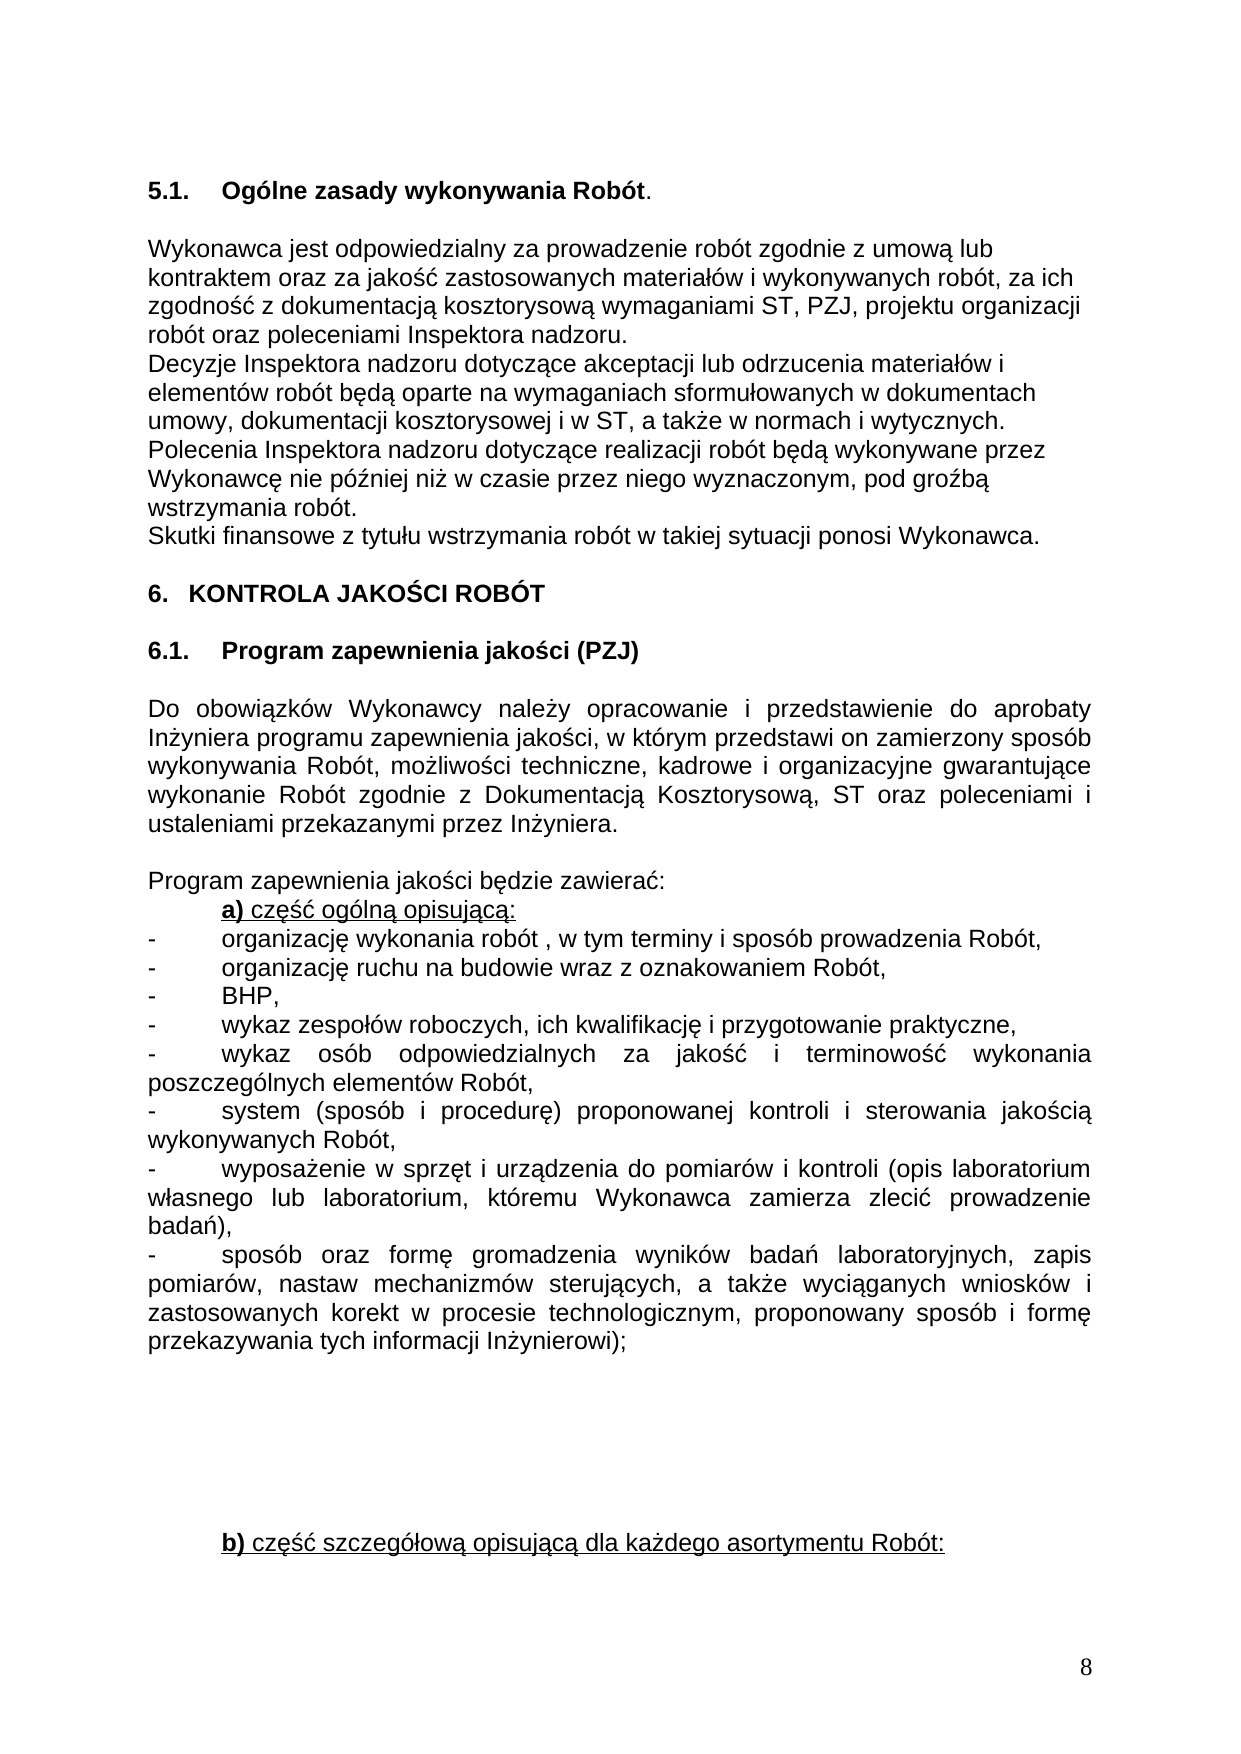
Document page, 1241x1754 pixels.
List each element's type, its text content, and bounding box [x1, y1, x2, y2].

text Decyzje Inspektora nadzoru dotyczące akceptacji lub odrzucenia materiałów i elementów robót będą oparte na wymaganiach sformułowanych w dokumentach umowy, dokumentacji kosztorysowej i w ST, a także w normach i wytycznych. [148, 349, 1093, 435]
text 6.1. Program zapewnienia jakości (PZJ) [148, 636, 1093, 665]
text a) część ogólną opisującą: [148, 895, 1093, 924]
list KONTROLA JAKOŚCI ROBÓT [148, 579, 1093, 608]
text Wykonawca jest odpowiedzialny za prowadzenie robót zgodnie z umową lub kontraktem oraz za jakość zastosowanych materiałów i wykonywanych robót, za ich zgodność z dokumentacją kosztorysową wymaganiami ST, PZJ, projektu organizacji robót oraz poleceniami Inspektora nadzoru. [148, 234, 1093, 349]
text - system (sposób i procedurę) proponowanej kontroli i sterowania jakością wykonywanych Robót, [148, 1096, 1093, 1154]
text Do obowiązków Wykonawcy należy opracowanie i przedstawienie do aprobaty Inżyniera programu zapewnienia jakości, w którym przedstawi on zamierzony sposób wykonywania Robót, możliwości techniczne, kadrowe i organizacyjne gwarantujące wykonanie Robót zgodnie z Dokumentacją Kosztorysową, ST oraz poleceniami i ustaleniami przekazanymi przez Inżyniera. [148, 694, 1093, 838]
text - wykaz osób odpowiedzialnych za jakość i terminowość wykonania poszczególnych elementów Robót, [148, 1039, 1093, 1096]
text Polecenia Inspektora nadzoru dotyczące realizacji robót będą wykonywane przez [148, 435, 1093, 464]
text - organizację wykonania robót , w tym terminy i sposób prowadzenia Robót, [148, 924, 1093, 953]
text - organizację ruchu na budowie wraz z oznakowaniem Robót, [148, 953, 1093, 981]
text - sposób oraz formę gromadzenia wyników badań laboratoryjnych, zapis pomiarów, nastaw mechanizmów sterujących, a także wyciąganych wniosków i zastosowanych korekt w procesie technologicznym, proponowany sposób i formę przekazywania tych informacji Inżynierowi); [148, 1240, 1093, 1355]
text Program zapewnienia jakości będzie zawierać: [148, 866, 1093, 895]
text - BHP, [148, 981, 1093, 1010]
text b) część szczegółową opisującą dla każdego asortymentu Robót: [148, 1528, 1093, 1556]
text Wykonawcę nie później niż w czasie przez niego wyznaczonym, pod groźbą wstrzymania robót. [148, 464, 1093, 521]
text Skutki finansowe z tytułu wstrzymania robót w takiej sytuacji ponosi Wykonawca. [148, 521, 1093, 550]
text - wykaz zespołów roboczych, ich kwalifikację i przygotowanie praktyczne, [148, 1010, 1093, 1039]
text - wyposażenie w sprzęt i urządzenia do pomiarów i kontroli (opis laboratorium własnego lub laboratorium, któremu Wykonawca zamierza zlecić prowadzenie badań), [148, 1154, 1093, 1240]
text 5.1. Ogólne zasady wykonywania Robót. [148, 176, 1093, 205]
